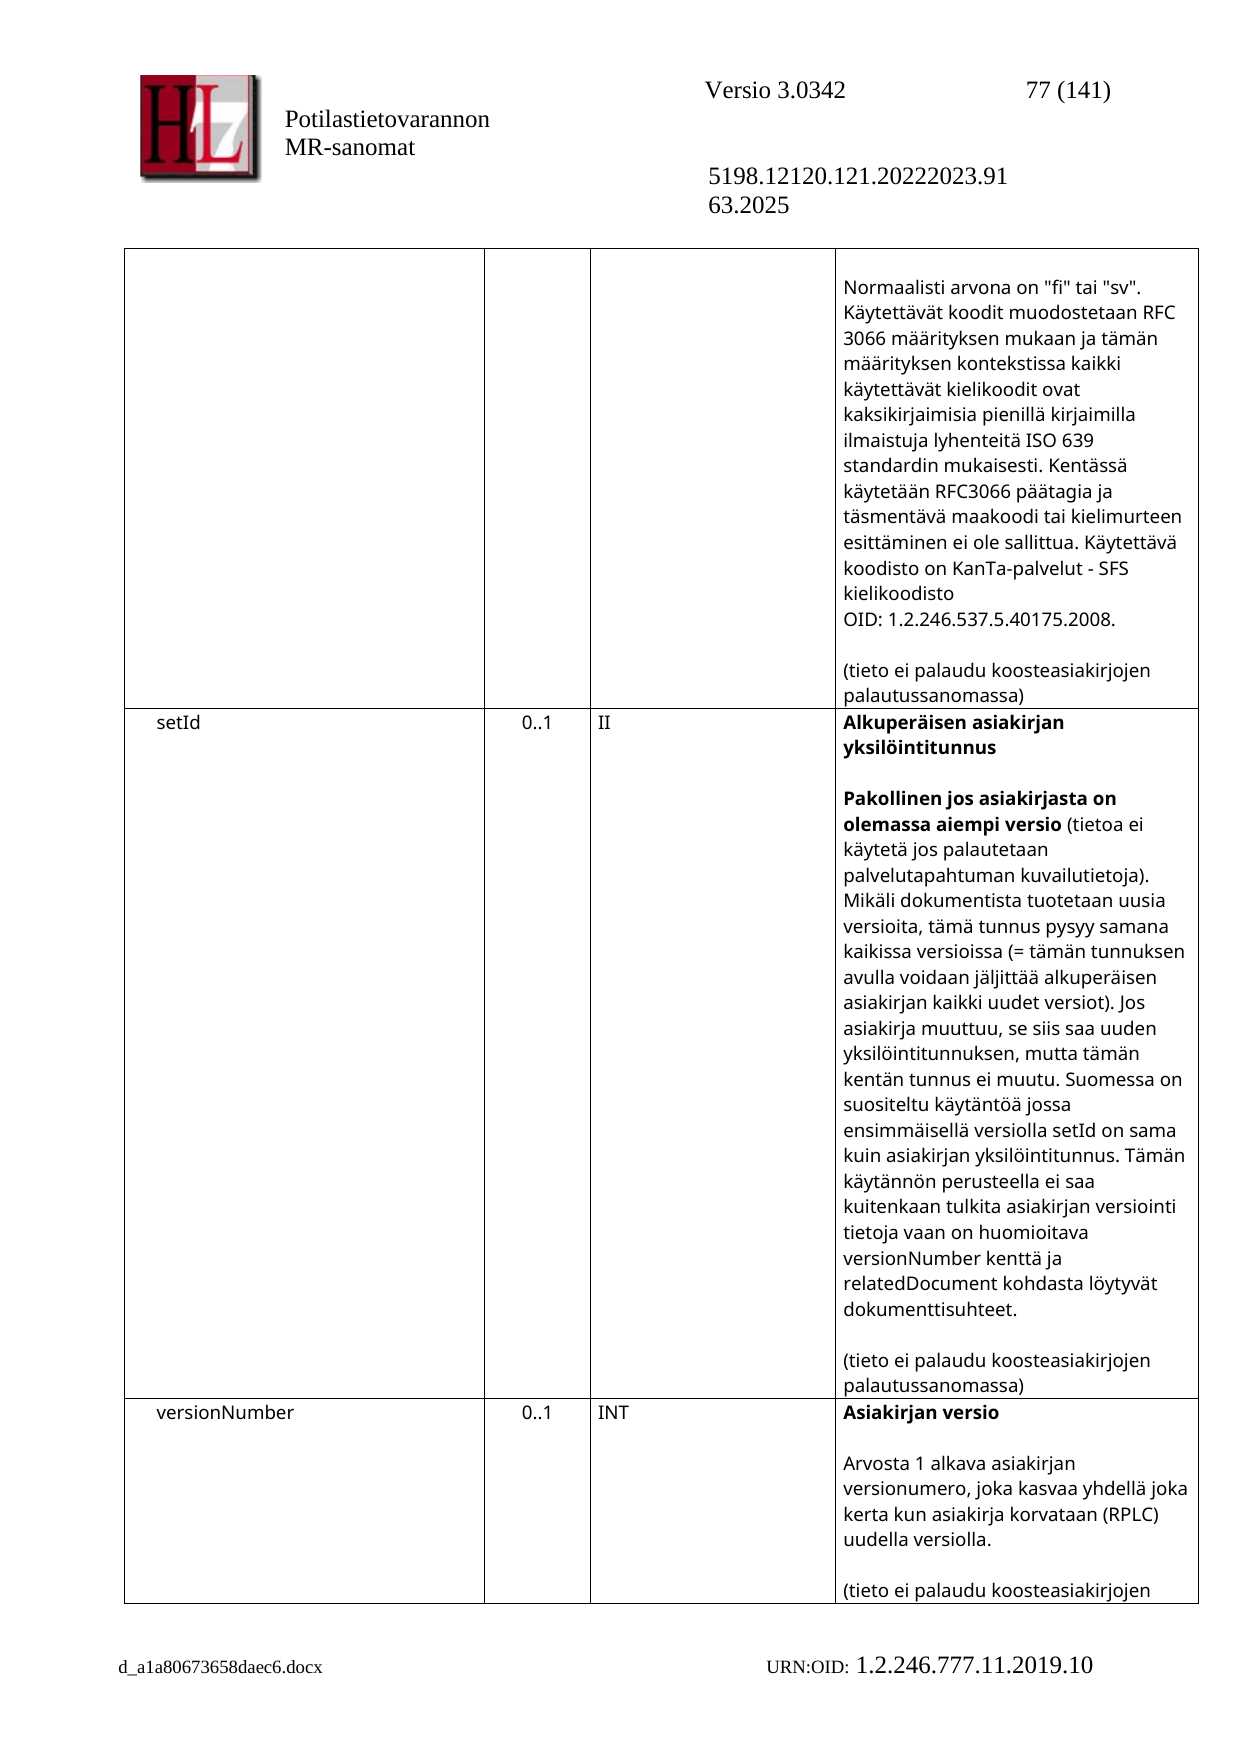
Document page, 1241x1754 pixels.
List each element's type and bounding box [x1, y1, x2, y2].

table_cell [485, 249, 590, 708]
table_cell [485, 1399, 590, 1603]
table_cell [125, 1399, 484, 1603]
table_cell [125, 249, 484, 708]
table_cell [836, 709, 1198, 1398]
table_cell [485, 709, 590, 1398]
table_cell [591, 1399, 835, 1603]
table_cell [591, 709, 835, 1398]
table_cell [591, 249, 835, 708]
picture [140, 75, 263, 183]
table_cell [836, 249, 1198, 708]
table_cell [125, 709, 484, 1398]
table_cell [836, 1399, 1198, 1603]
